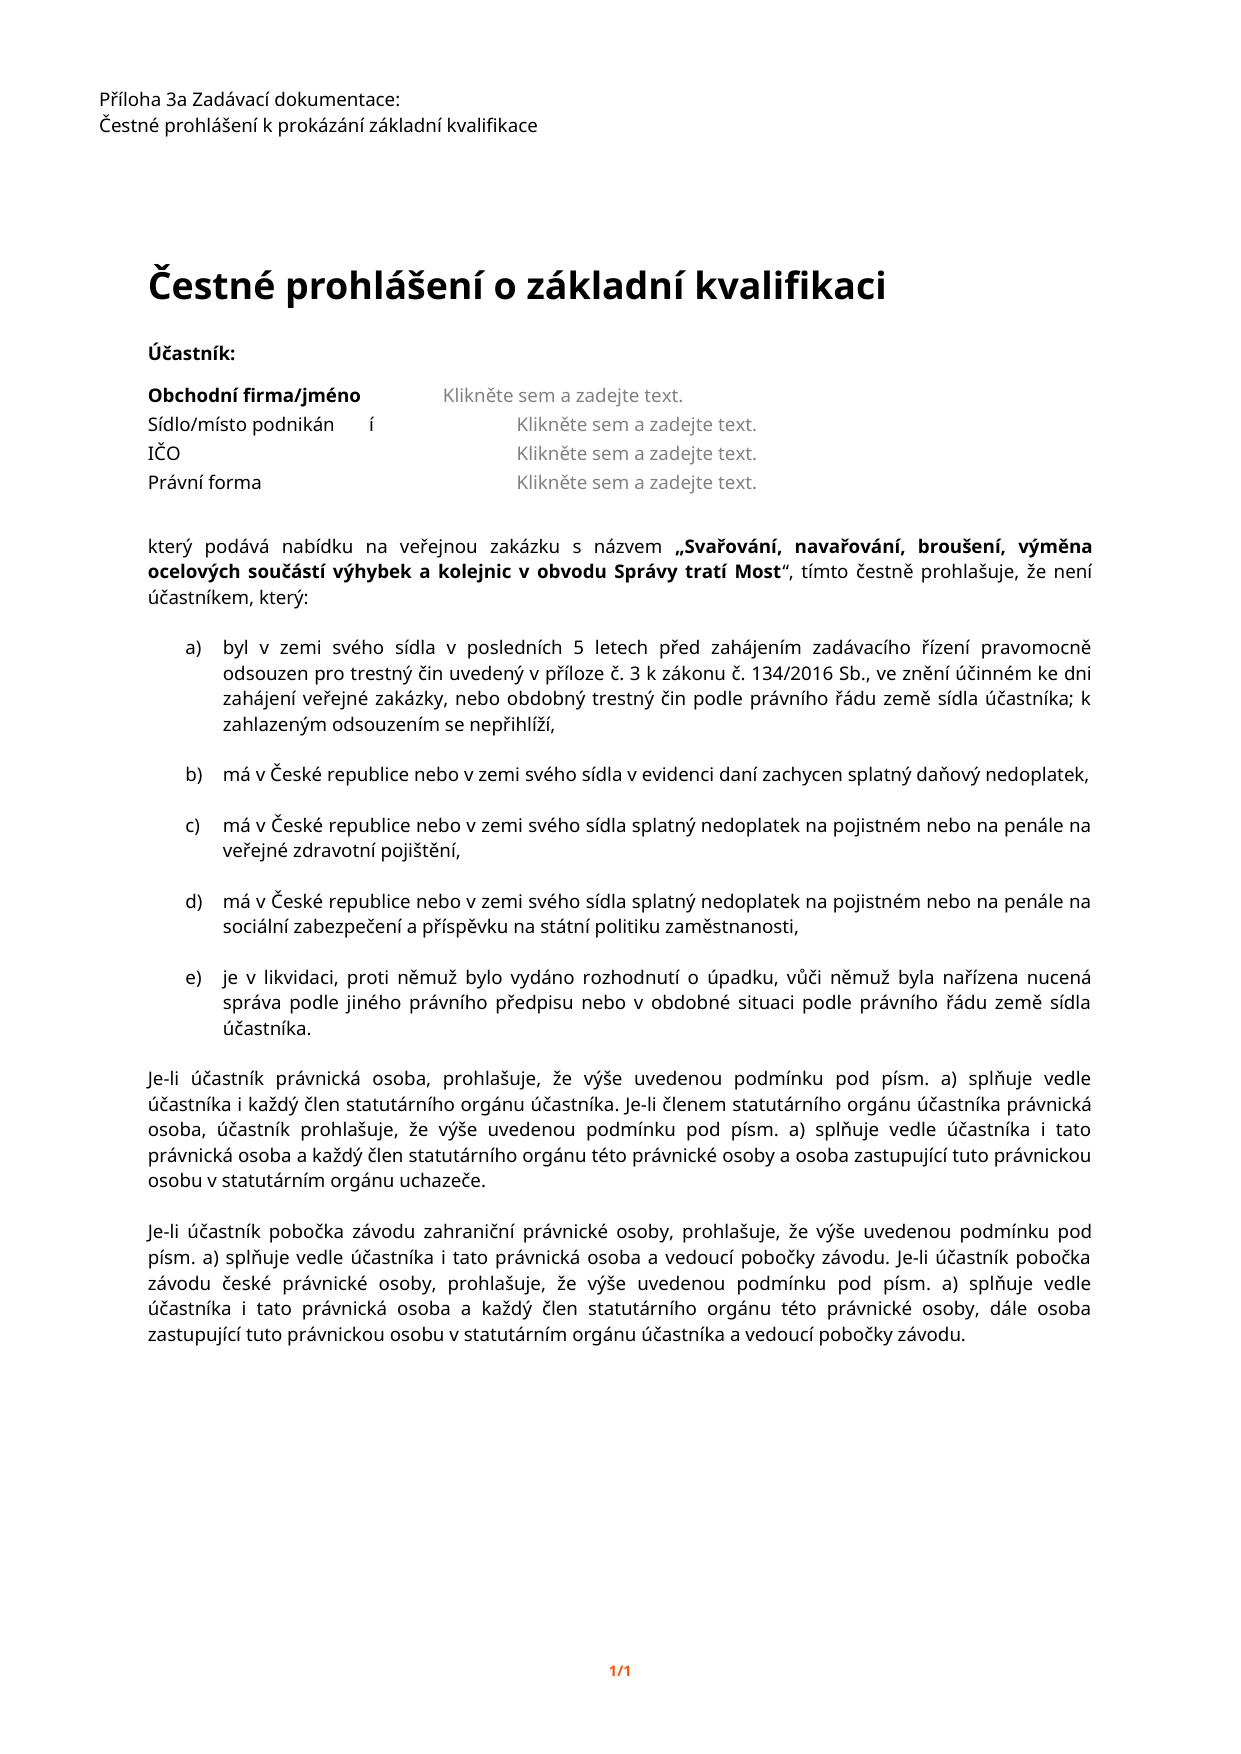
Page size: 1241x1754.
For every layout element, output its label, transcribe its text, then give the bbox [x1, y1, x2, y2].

title Čestné prohlášení o základní kvalifikaci [148, 259, 1093, 311]
text Je-li účastník pobočka závodu zahraniční právnické osoby, prohlašuje, že výše uvedenou podmínku pod písm. a) splňuje vedle účastníka i tato právnická osoba a vedoucí pobočky závodu. Je-li účastník pobočka závodu české právnické osoby, prohlašuje, že výše uvedenou podmínku pod písm. a) splňuje vedle účastníka i tato právnická osoba a každý člen statutárního orgánu této právnické osoby, dále osoba zastupující tuto právnickou osobu v statutárním orgánu účastníka a vedoucí pobočky závodu. [148, 1219, 1093, 1346]
list má v České republice nebo v zemi svého sídla splatný nedoplatek na pojistném nebo na penále na veřejné zdravotní pojištění, [185, 812, 1093, 863]
list je v likvidaci, proti němuž bylo vydáno rozhodnutí o úpadku, vůči němuž byla nařízena nucená správa podle jiného právního předpisu nebo v obdobné situaci podle právního řádu země sídla účastníka. [185, 964, 1093, 1041]
text který podává nabídku na veřejnou zakázku s názvem „Svařování, navařování, broušení, výměna ocelových součástí výhybek a kolejnic v obvodu Správy tratí Most“, tímto čestně prohlašuje, že není účastníkem, který: [148, 533, 1093, 609]
list má v České republice nebo v zemi svého sídla splatný nedoplatek na pojistném nebo na penále na sociální zabezpečení a příspěvku na státní politiku zaměstnanosti, [185, 888, 1093, 939]
text Je-li účastník právnická osoba, prohlašuje, že výše uvedenou podmínku pod písm. a) splňuje vedle účastníka i každý člen statutárního orgánu účastníka. Je-li členem statutárního orgánu účastníka právnická osoba, účastník prohlašuje, že výše uvedenou podmínku pod písm. a) splňuje vedle účastníka i tato právnická osoba a každý člen statutárního orgánu této právnické osoby a osoba zastupující tuto právnickou osobu v statutárním orgánu uchazeče. [148, 1066, 1093, 1193]
text Účastník: [148, 336, 1093, 367]
text IČO [148, 437, 1093, 466]
list byl v zemi svého sídla v posledních 5 letech před zahájením zadávacího řízení pravomocně odsouzen pro trestný čin uvedený v příloze č. 3 k zákonu č. 134/2016 Sb., ve znění účinném ke dni zahájení veřejné zakázky, nebo obdobný trestný čin podle právního řádu země sídla účastníka; k zahlazeným odsouzením se nepřihlíží, [185, 634, 1093, 737]
text Sídlo/místo podnikán í [148, 408, 1093, 437]
text Právní forma [148, 466, 1093, 495]
text Obchodní firma/jméno [148, 379, 1093, 408]
list má v České republice nebo v zemi svého sídla v evidenci daní zachycen splatný daňový nedoplatek, [185, 762, 1093, 787]
